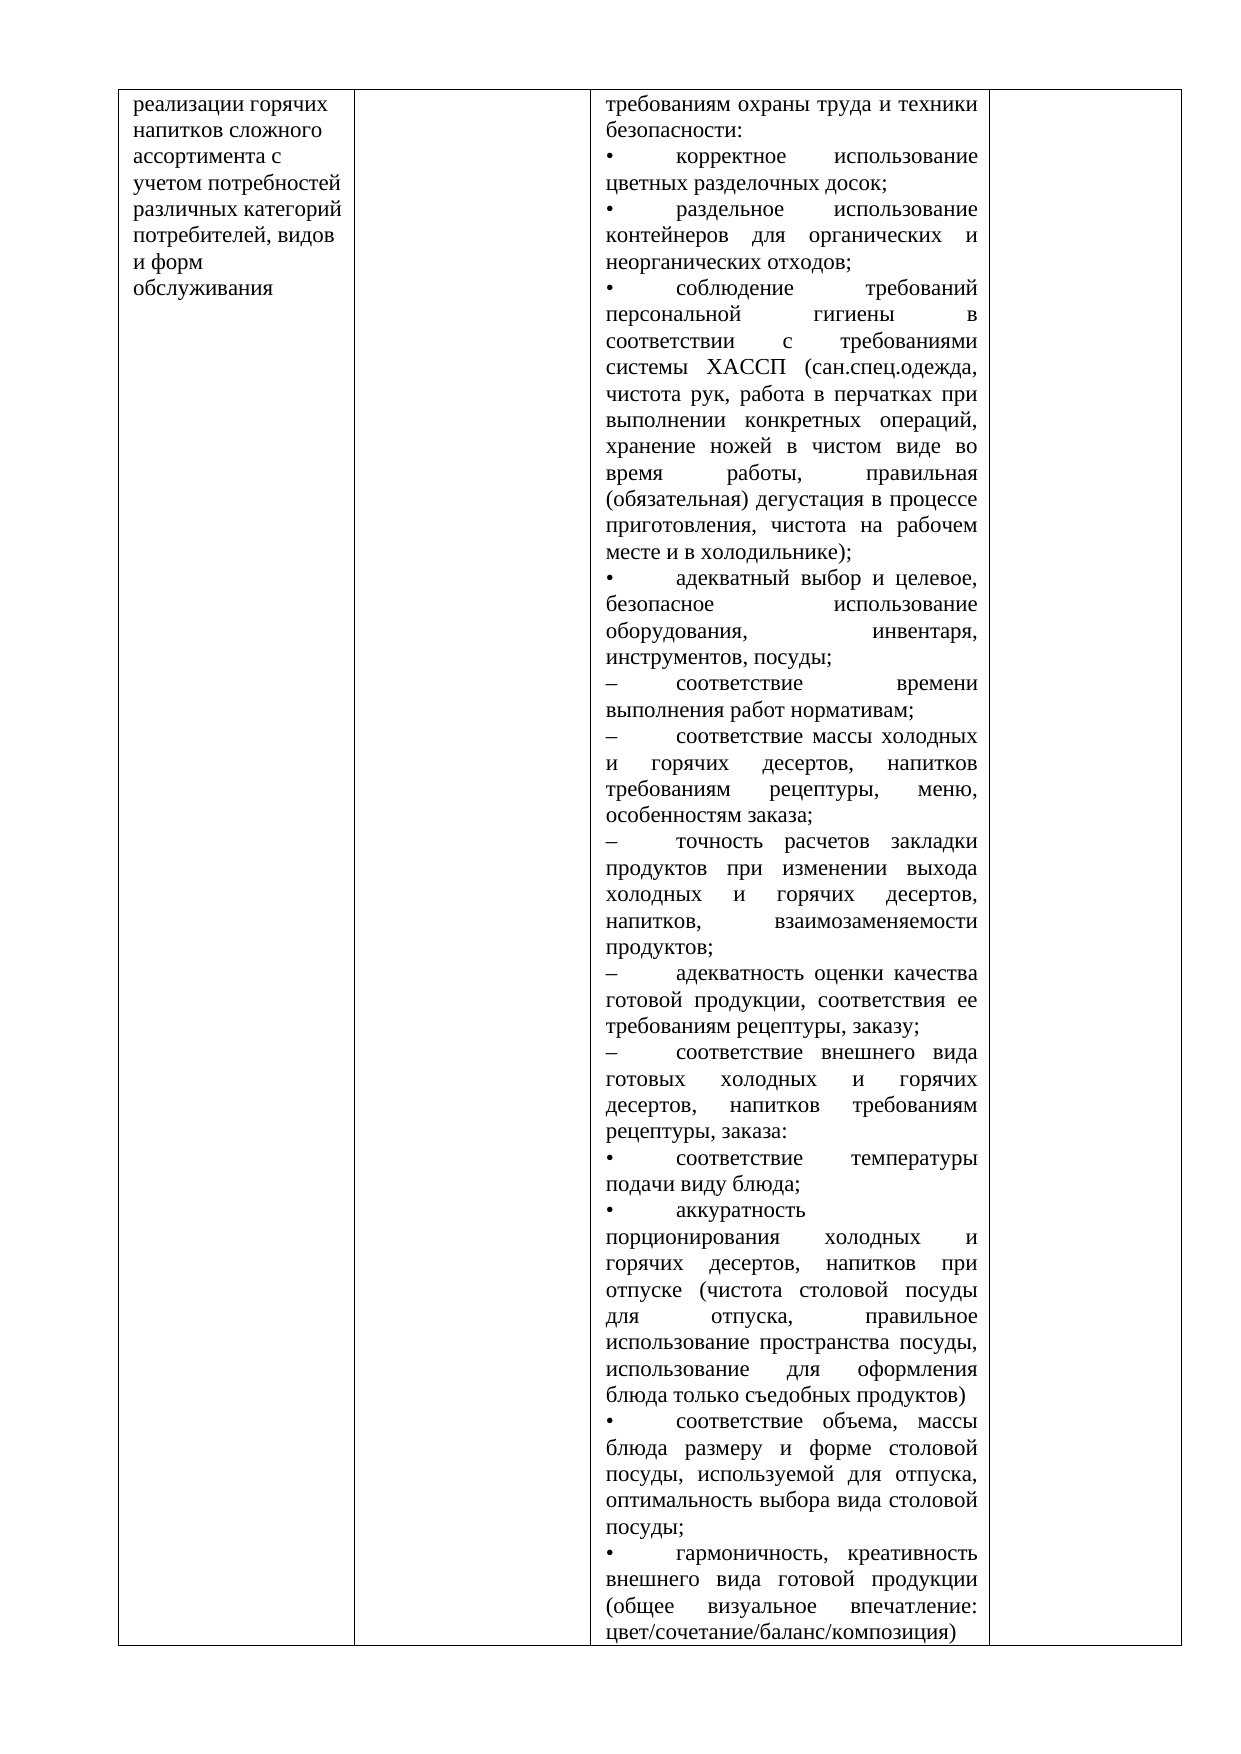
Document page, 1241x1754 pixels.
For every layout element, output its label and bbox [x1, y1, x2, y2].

table_cell [355, 90, 590, 1644]
table_cell [119, 90, 354, 1644]
table_cell [591, 90, 989, 1644]
